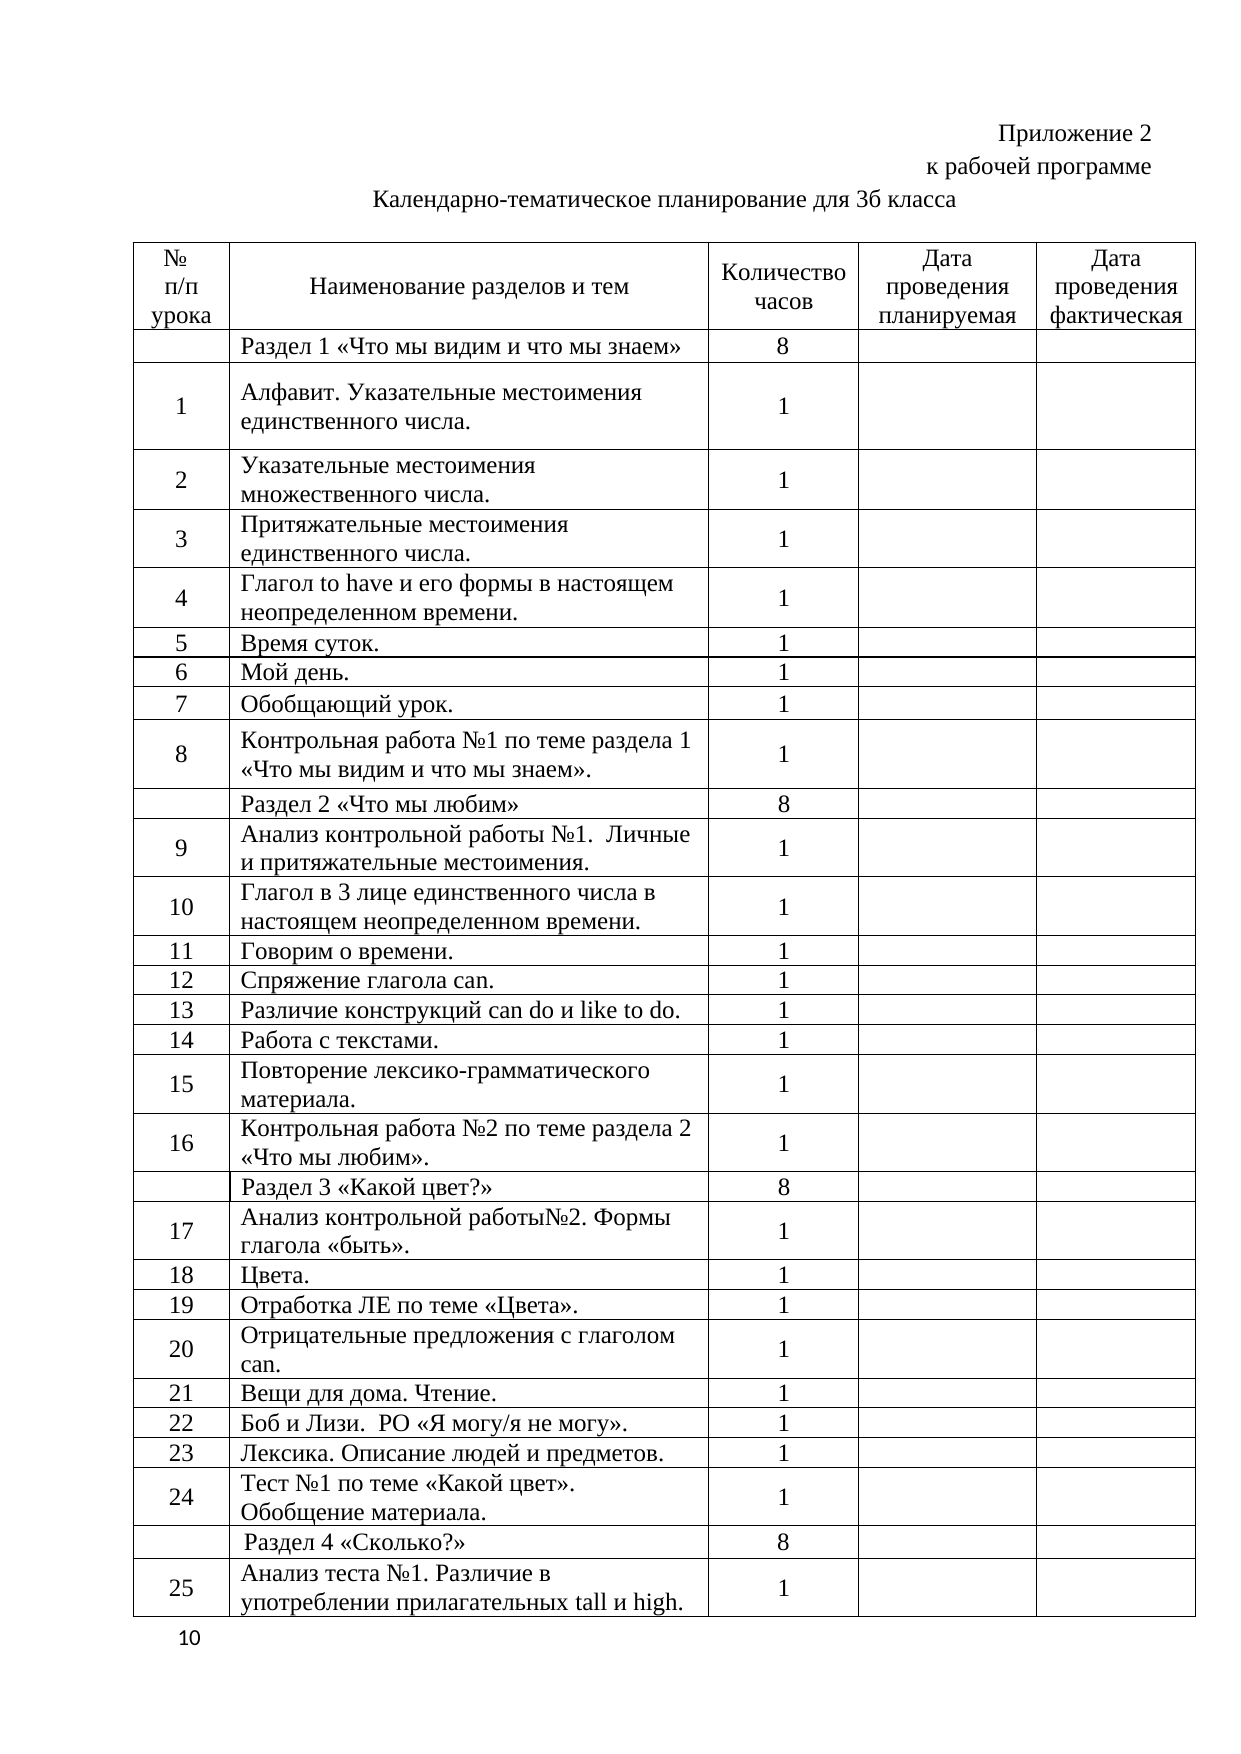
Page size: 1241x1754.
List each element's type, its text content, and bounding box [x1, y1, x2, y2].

table_cell Время суток. [230, 628, 708, 656]
table_cell [859, 363, 1036, 449]
table_cell 11 [134, 936, 229, 964]
table_cell Контрольная работа №1 по теме раздела 1 «Что мы видим и что мы знаем». [230, 720, 708, 788]
table_cell Анализ контрольной работы №1. Личные и притяжательные местоимения. [230, 819, 708, 876]
table_cell [859, 1468, 1036, 1525]
table_cell Спряжение глагола саn. [230, 966, 708, 994]
table_cell [1037, 628, 1195, 656]
table_cell [859, 658, 1036, 686]
table_cell 8 [134, 720, 229, 788]
table_cell [859, 1320, 1036, 1377]
table_cell [859, 1055, 1036, 1112]
text Приложение 2 [177, 118, 1152, 147]
table_cell Отрицательные предложения с глаголом can. [230, 1320, 708, 1377]
table_cell Раздел 4 «Сколько?» [230, 1526, 708, 1557]
table_cell [859, 720, 1036, 788]
table_cell [859, 1559, 1036, 1616]
table_cell 19 [134, 1290, 229, 1319]
table_cell Цвета. [230, 1260, 708, 1289]
table_cell [1037, 510, 1195, 567]
table_cell 21 [134, 1379, 229, 1407]
table_cell 1 [709, 1320, 858, 1377]
table_cell 1 [709, 1290, 858, 1319]
table_cell [1037, 966, 1195, 994]
table_cell 1 [709, 1559, 858, 1616]
table_cell [1037, 1408, 1195, 1437]
text Календарно-тематическое планирование для 3б класса [177, 184, 1152, 213]
table_cell 15 [134, 1055, 229, 1112]
table_cell 1 [709, 1114, 858, 1171]
table_cell [859, 510, 1036, 567]
table_cell 1 [709, 363, 858, 449]
table_cell 1 [709, 450, 858, 508]
table_cell 8 [709, 1172, 858, 1201]
table_cell 1 [709, 687, 858, 719]
table_cell [1037, 1114, 1195, 1171]
table_cell Контрольная работа №2 по теме раздела 2 «Что мы любим». [230, 1114, 708, 1171]
table_cell [859, 1114, 1036, 1171]
table_cell Анализ контрольной работы№2. Формы глагола «быть». [230, 1202, 708, 1259]
table_header Количество часов [709, 243, 858, 329]
table_cell 13 [134, 995, 229, 1024]
table_cell [859, 628, 1036, 656]
table_header № п/п урока [134, 243, 229, 329]
table_cell Различие конструкций can do и like to do. [230, 995, 708, 1024]
table_cell 7 [134, 687, 229, 719]
table_cell [859, 877, 1036, 935]
table_cell Говорим о времени. [230, 936, 708, 964]
table_cell 22 [134, 1408, 229, 1437]
table_cell 1 [709, 1202, 858, 1259]
table_cell 4 [134, 568, 229, 627]
table_cell Раздел 1 «Что мы видим и что мы знаем» [230, 330, 708, 362]
table_cell [1037, 936, 1195, 964]
table_cell 23 [134, 1438, 229, 1467]
table_cell [859, 450, 1036, 508]
table_cell [859, 1025, 1036, 1054]
table_cell [1037, 450, 1195, 508]
table_cell [859, 819, 1036, 876]
table_cell [1037, 1025, 1195, 1054]
table_cell Глагол to have и его формы в настоящем неопределенном времени. [230, 568, 708, 627]
table_cell [859, 1260, 1036, 1289]
table_cell 1 [709, 658, 858, 686]
table_cell 20 [134, 1320, 229, 1377]
table_cell 18 [134, 1260, 229, 1289]
table_header Дата проведения планируемая [859, 243, 1036, 329]
table_cell 1 [709, 995, 858, 1024]
table_cell 1 [709, 936, 858, 964]
table_cell 3 [134, 510, 229, 567]
table_cell Алфавит. Указательные местоимения единственного числа. [230, 363, 708, 449]
table_header Наименование разделов и тем [230, 243, 708, 329]
table_cell 24 [134, 1468, 229, 1525]
table_cell Вещи для дома. Чтение. [230, 1379, 708, 1407]
table_cell 1 [709, 819, 858, 876]
table_cell [859, 1379, 1036, 1407]
table_cell 1 [709, 877, 858, 935]
table_cell Обобщающий урок. [230, 687, 708, 719]
table_cell 25 [134, 1559, 229, 1616]
table_cell [1037, 995, 1195, 1024]
table_cell [134, 1172, 229, 1201]
table_cell [859, 568, 1036, 627]
table_cell Отработка ЛЕ по теме «Цвета». [230, 1290, 708, 1319]
table_cell 1 [709, 1055, 858, 1112]
table_cell [859, 1172, 1036, 1201]
table_cell Раздел 2 «Что мы любим» [230, 789, 708, 818]
table_cell [859, 1202, 1036, 1259]
table_cell 1 [709, 1025, 858, 1054]
table_cell 1 [709, 1260, 858, 1289]
table_cell 12 [134, 966, 229, 994]
table_cell 8 [709, 789, 858, 818]
table_cell 8 [709, 1526, 858, 1557]
table_cell Мой день. [230, 658, 708, 686]
table_cell 16 [134, 1114, 229, 1171]
table_cell [134, 789, 229, 818]
table_cell [859, 330, 1036, 362]
table_cell 8 [709, 330, 858, 362]
table_cell 1 [709, 1468, 858, 1525]
table_cell [1037, 1526, 1195, 1557]
table_cell [859, 1290, 1036, 1319]
table_cell [1037, 1055, 1195, 1112]
table_cell [134, 330, 229, 362]
table_cell 1 [709, 1438, 858, 1467]
table_cell [859, 1526, 1036, 1557]
table_cell Повторение лексико-грамматического материала. [230, 1055, 708, 1112]
table_cell Работа с текстами. [230, 1025, 708, 1054]
table_cell 10 [134, 877, 229, 935]
table_cell Глагол в 3 лице единственного числа в настоящем неопределенном времени. [230, 877, 708, 935]
table_cell Притяжательные местоимения единственного числа. [230, 510, 708, 567]
table_cell [1037, 330, 1195, 362]
table_cell [134, 1526, 229, 1557]
table_cell [859, 995, 1036, 1024]
table_cell [859, 789, 1036, 818]
table_cell [1037, 687, 1195, 719]
table_cell Указательные местоимения множественного числа. [230, 450, 708, 508]
table_cell 9 [134, 819, 229, 876]
table_cell Тест №1 по теме «Какой цвет». Обобщение материала. [230, 1468, 708, 1525]
table_cell [859, 687, 1036, 719]
table_cell [1037, 1172, 1195, 1201]
table_cell [859, 966, 1036, 994]
table_cell 5 [134, 628, 229, 656]
table_cell [1037, 1468, 1195, 1525]
table_cell 14 [134, 1025, 229, 1054]
table_cell 1 [709, 628, 858, 656]
table_cell 1 [709, 720, 858, 788]
table_cell [859, 936, 1036, 964]
table_cell [1037, 658, 1195, 686]
table_cell [1037, 877, 1195, 935]
table_cell Лексика. Описание людей и предметов. [230, 1438, 708, 1467]
table_cell [1037, 819, 1195, 876]
table_cell [859, 1438, 1036, 1467]
table_cell 1 [709, 1379, 858, 1407]
text к рабочей программе [177, 151, 1152, 180]
table_cell Анализ теста №1. Различие в употреблении прилагательных tall и high. [230, 1559, 708, 1616]
table_cell [859, 1408, 1036, 1437]
table_cell [1037, 363, 1195, 449]
table_cell [1037, 568, 1195, 627]
table_cell [1037, 1260, 1195, 1289]
table_header Дата проведения фактическая [1037, 243, 1195, 329]
table_cell [1037, 1559, 1195, 1616]
table_cell [1037, 720, 1195, 788]
table_cell 1 [709, 966, 858, 994]
table_cell 1 [709, 568, 858, 627]
table_cell Боб и Лизи. РО «Я могу/я не могу». [230, 1408, 708, 1437]
table_cell [1037, 1202, 1195, 1259]
table_cell 6 [134, 658, 229, 686]
table_cell [1037, 1438, 1195, 1467]
table_cell 2 [134, 450, 229, 508]
table_cell 17 [134, 1202, 229, 1259]
table_cell 1 [709, 510, 858, 567]
table_cell 1 [134, 363, 229, 449]
table_cell [1037, 1320, 1195, 1377]
table_cell [1037, 1379, 1195, 1407]
table_cell [1037, 789, 1195, 818]
table_cell Раздел 3 «Какой цвет?» [231, 1172, 708, 1201]
table_cell [1037, 1290, 1195, 1319]
table_cell 1 [709, 1408, 858, 1437]
